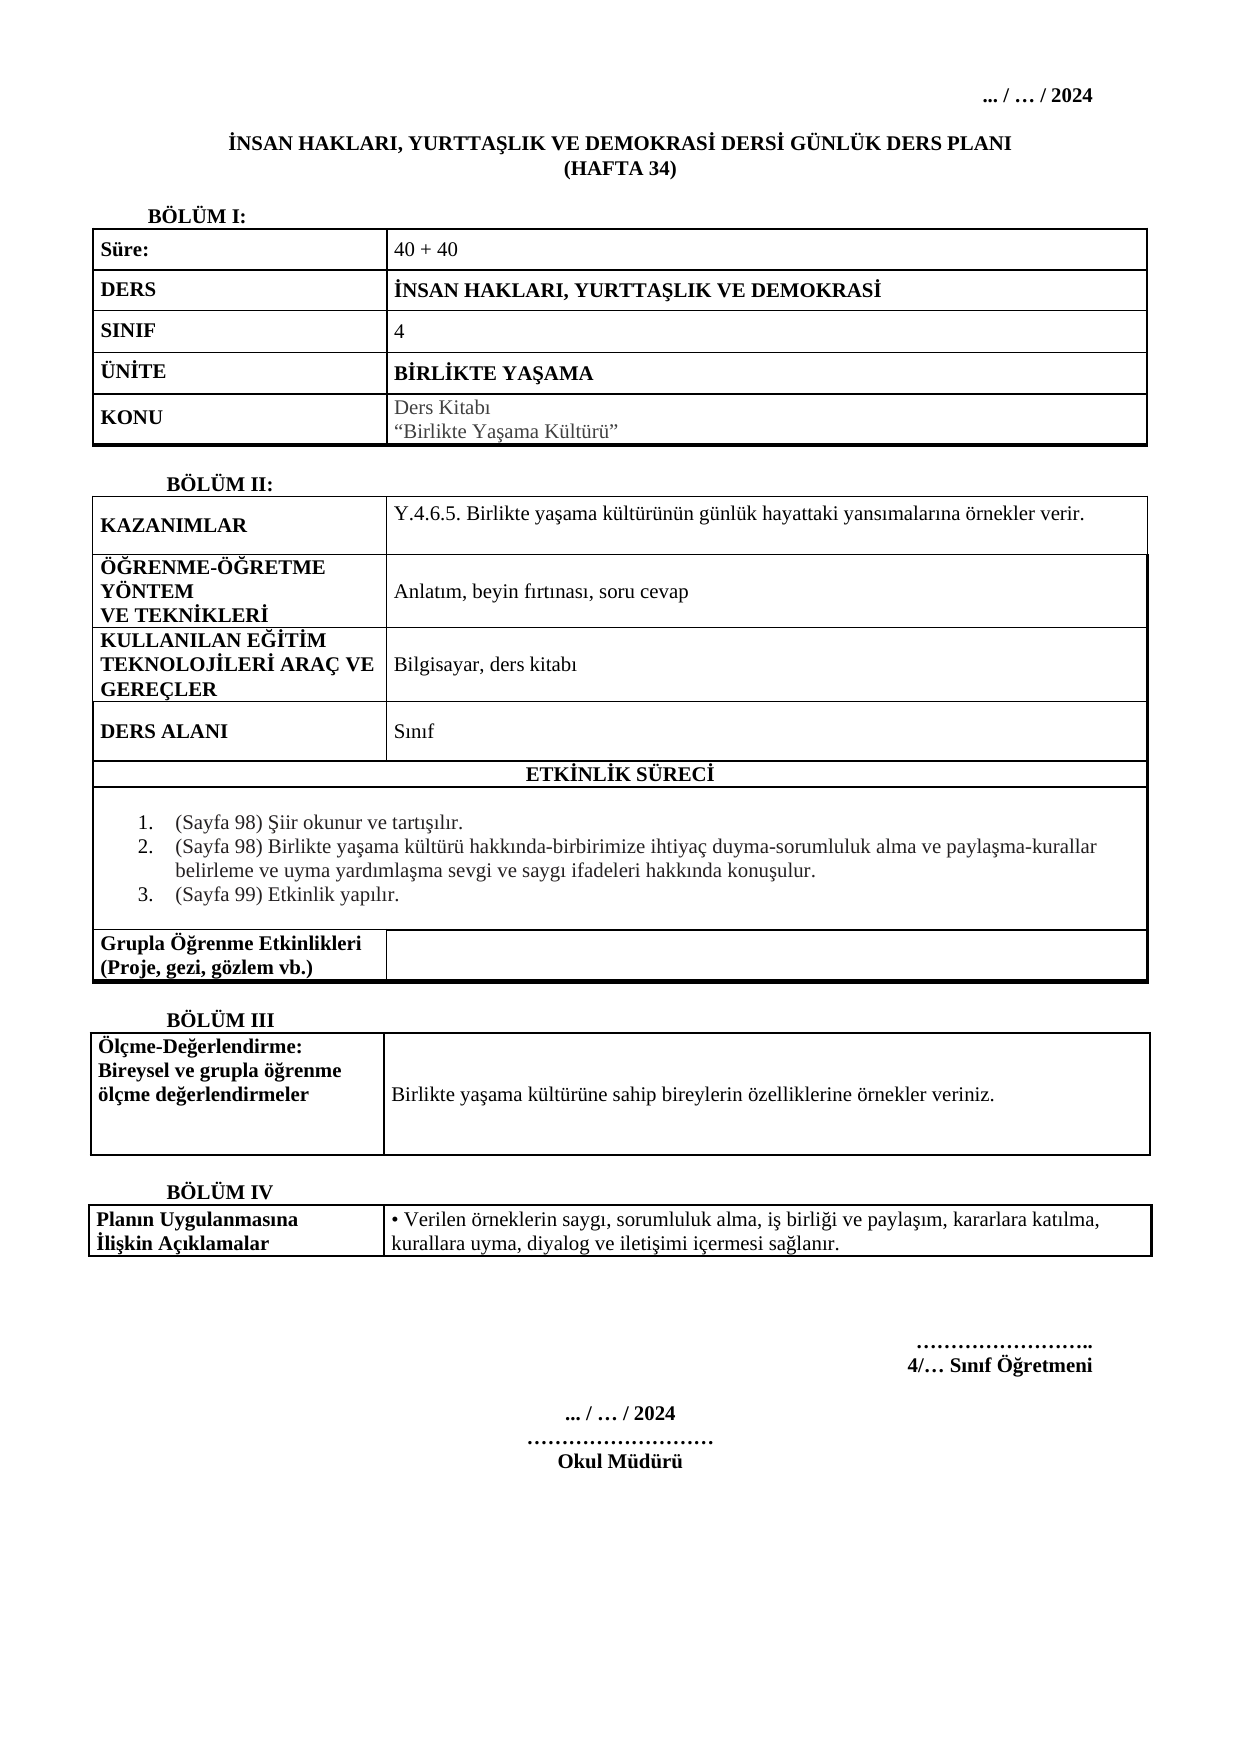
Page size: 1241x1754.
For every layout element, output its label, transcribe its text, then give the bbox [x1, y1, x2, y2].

table_header Y.4.6.5. Birlikte yaşama kültürünün günlük hayattaki yansımalarına örnekler verir. [387, 497, 1147, 554]
text Okul Müdürü [148, 1449, 1093, 1473]
table_header 40 + 40 [388, 230, 1146, 269]
table_cell BİRLİKTE YAŞAMA [388, 353, 1146, 393]
table_cell [387, 931, 1146, 979]
table_cell ETKİNLİK SÜRECİ [94, 762, 1146, 786]
text BÖLÜM I: [148, 203, 1093, 228]
table_header KAZANIMLAR [93, 497, 386, 554]
table_cell SINIF [94, 311, 386, 352]
table_cell DERS [94, 271, 386, 310]
text …………………….. [148, 1329, 1093, 1353]
text ……………………… [148, 1425, 1093, 1449]
table_cell DERS ALANI [94, 702, 386, 760]
table_cell KONU [94, 395, 386, 443]
table_cell Grupla Öğrenme Etkinlikleri (Proje, gezi, gözlem vb.) [94, 930, 386, 979]
text 4/… Sınıf Öğretmeni [148, 1353, 1093, 1377]
table_cell Sınıf [387, 702, 1146, 760]
subtitle BÖLÜM III [148, 1008, 1093, 1032]
text İNSAN HAKLARI, YURTTAŞLIK VE DEMOKRASİ DERSİ GÜNLÜK DERS PLANI [148, 131, 1093, 155]
text (HAFTA 34) [148, 155, 1093, 179]
table_cell Bilgisayar, ders kitabı [387, 628, 1146, 701]
table_header Süre: [94, 230, 386, 269]
table_cell İNSAN HAKLARI, YURTTAŞLIK VE DEMOKRASİ [388, 271, 1146, 310]
subtitle BÖLÜM IV [148, 1180, 1093, 1204]
table_cell 4 [388, 311, 1146, 352]
table_header Ölçme-Değerlendirme: Bireysel ve grupla öğrenme ölçme değerlendirmeler [92, 1034, 383, 1154]
table_header • Verilen örneklerin saygı, sorumluluk alma, iş birliği ve paylaşım, kararlara katılma, kurallara uyma, diyalog ve iletişimi içermesi sağlanır. [385, 1206, 1150, 1254]
table_cell KULLANILAN EĞİTİM TEKNOLOJİLERİ ARAÇ VE GEREÇLER [93, 628, 386, 701]
table_cell ÖĞRENME-ÖĞRETME YÖNTEM VE TEKNİKLERİ [93, 555, 386, 627]
table_header Birlikte yaşama kültürüne sahip bireylerin özelliklerine örnekler veriniz. [385, 1034, 1149, 1154]
text BÖLÜM II: [148, 471, 1093, 496]
table_cell Ders Kitabı “Birlikte Yaşama Kültürü” [388, 395, 1146, 443]
table_cell ÜNİTE [94, 353, 386, 393]
table_cell (Sayfa 98) Şiir okunur ve tartışılır. (Sayfa 98) Birlikte yaşama kültürü hakkında-birbirimize ihtiyaç duyma-sorumluluk alma ve paylaşma-kurallar belirleme ve uyma yardımlaşma sevgi ve saygı ifadeleri hakkında konuşulur. (Sayfa 99) Etkinlik yapılır. [94, 788, 1146, 929]
table_cell Anlatım, beyin fırtınası, soru cevap [387, 555, 1146, 627]
text ... / … / 2024 [148, 83, 1093, 107]
text ... / … / 2024 [148, 1401, 1093, 1425]
table_header Planın Uygulanmasına İlişkin Açıklamalar [90, 1206, 383, 1254]
